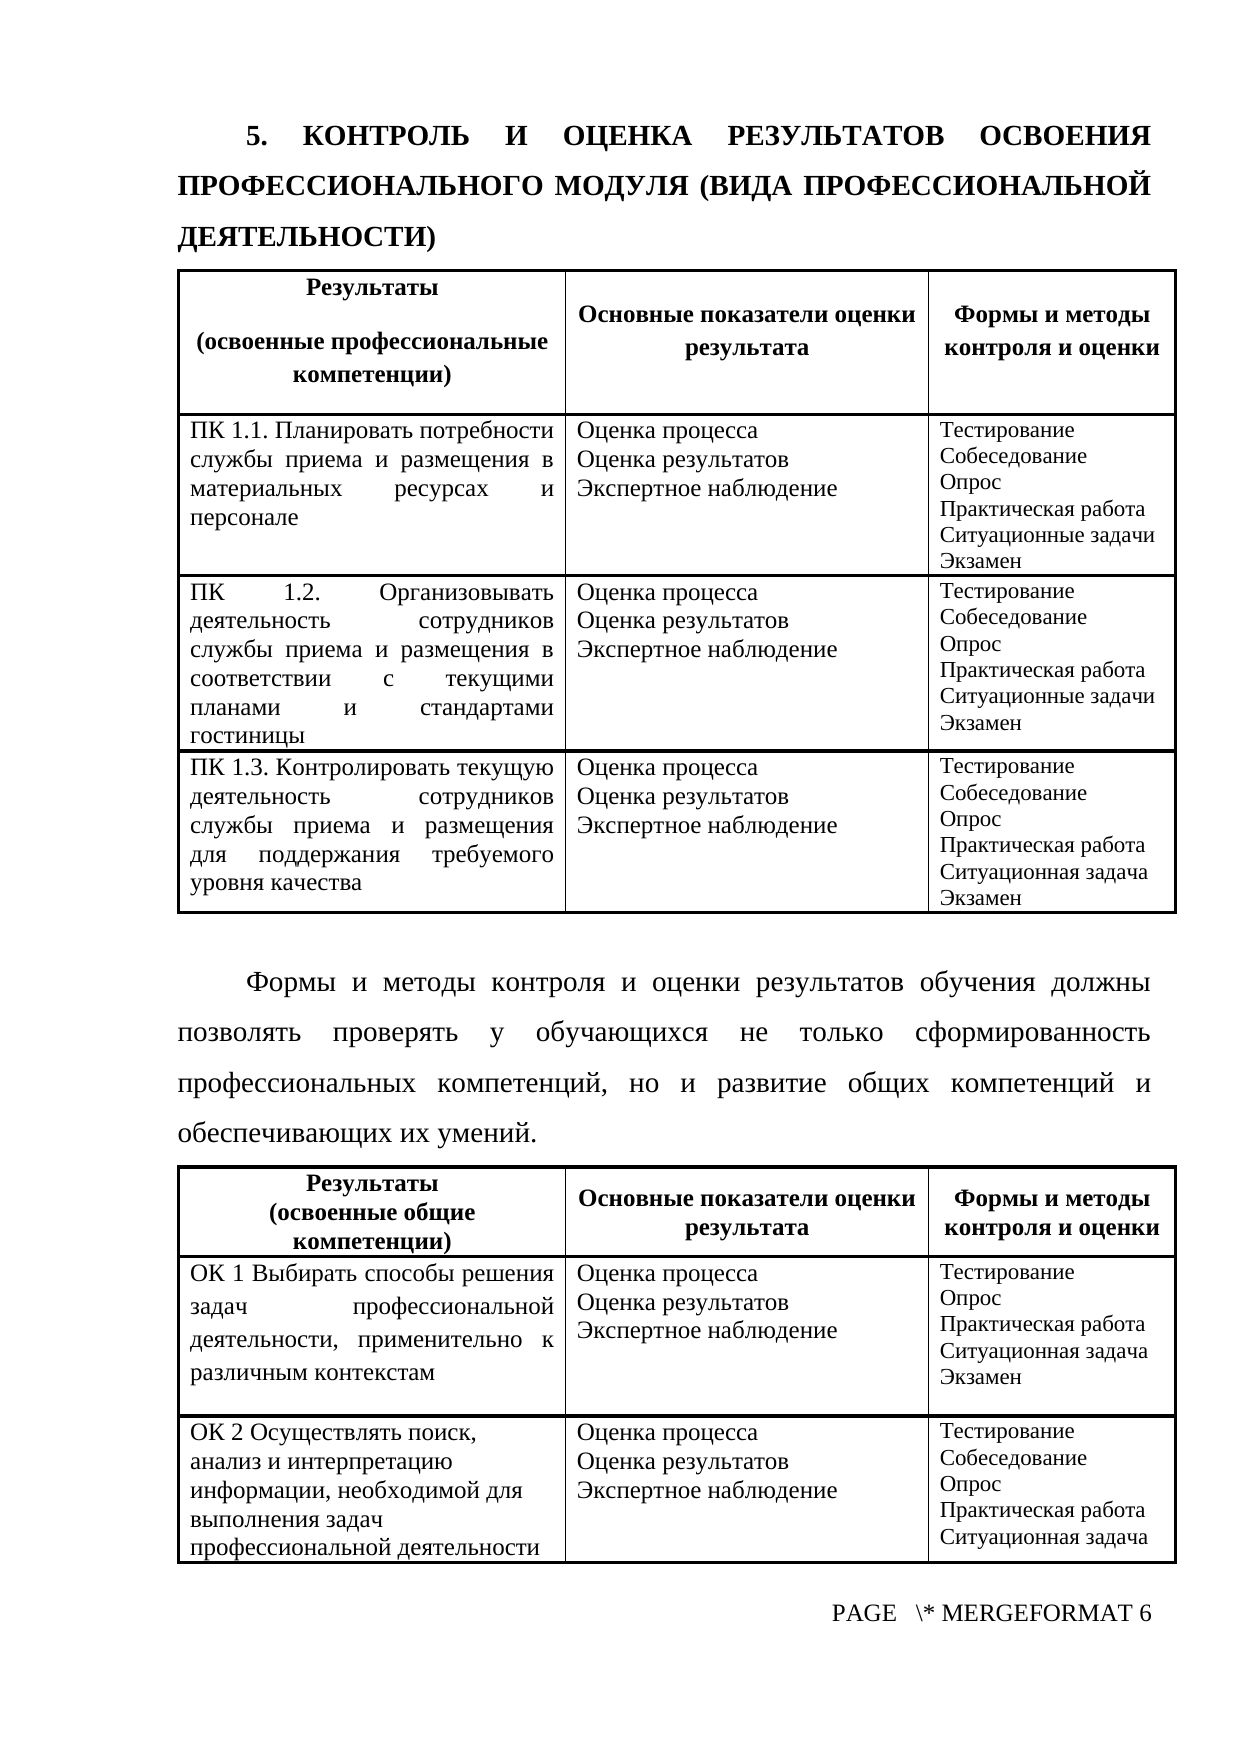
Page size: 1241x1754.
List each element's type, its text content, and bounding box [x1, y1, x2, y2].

table_header Формы и методы контроля и оценки [929, 272, 1174, 412]
table_cell Тестирование Собеседование Опрос Практическая работа Ситуационные задачи Экзамен [929, 416, 1174, 574]
table_cell ПК 1.2. Организовывать деятельность сотрудников службы приема и размещения в соответствии с текущими планами и стандартами гостиницы [180, 577, 565, 749]
table_cell Тестирование Опрос Практическая работа Ситуационная задача Экзамен [929, 1258, 1174, 1414]
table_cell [929, 1418, 1174, 1561]
table_header Основные показатели оценки результата [566, 1169, 928, 1255]
table_cell ОК 1 Выбирать способы решения задач профессиональной деятельности, применительно к различным контекстам [180, 1258, 565, 1414]
table_cell ПК 1.3. Контролировать текущую деятельность сотрудников службы приема и размещения для поддержания требуемого уровня качества [180, 753, 565, 911]
table_header Формы и методы контроля и оценки [929, 1169, 1174, 1255]
text 5. КОНТРОЛЬ И ОЦЕНКА РЕЗУЛЬТАТОВ ОСВОЕНИЯ ПРОФЕССИОНАЛЬНОГО МОДУЛЯ (ВИДА ПРОФЕССИОНАЛЬНОЙ ДЕЯТЕЛЬНОСТИ) [177, 118, 1152, 252]
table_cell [180, 1418, 565, 1561]
text Формы и методы контроля и оценки результатов обучения должны позволять проверять у обучающихся не только сформированность профессиональных компетенций, но и развитие общих компетенций и обеспечивающих их умений. [177, 964, 1152, 1148]
table_cell Оценка процесса Оценка результатов Экспертное наблюдение [566, 577, 928, 749]
table_cell ПК 1.1. Планировать потребности службы приема и размещения в материальных ресурсах и персонале [180, 416, 565, 574]
table_header Основные показатели оценки результата [566, 272, 928, 412]
table_cell Тестирование Собеседование Опрос Практическая работа Ситуационные задачи Экзамен [929, 577, 1174, 749]
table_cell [566, 1418, 928, 1561]
table_header Результаты (освоенные общие компетенции) [180, 1169, 565, 1255]
table_cell Оценка процесса Оценка результатов Экспертное наблюдение [566, 416, 928, 574]
table_cell Оценка процесса Оценка результатов Экспертное наблюдение [566, 1258, 928, 1414]
table_cell Тестирование Собеседование Опрос Практическая работа Ситуационная задача Экзамен [929, 753, 1174, 911]
table_header Результаты (освоенные профессиональные компетенции) [180, 272, 565, 412]
table_cell Оценка процесса Оценка результатов Экспертное наблюдение [566, 753, 928, 911]
